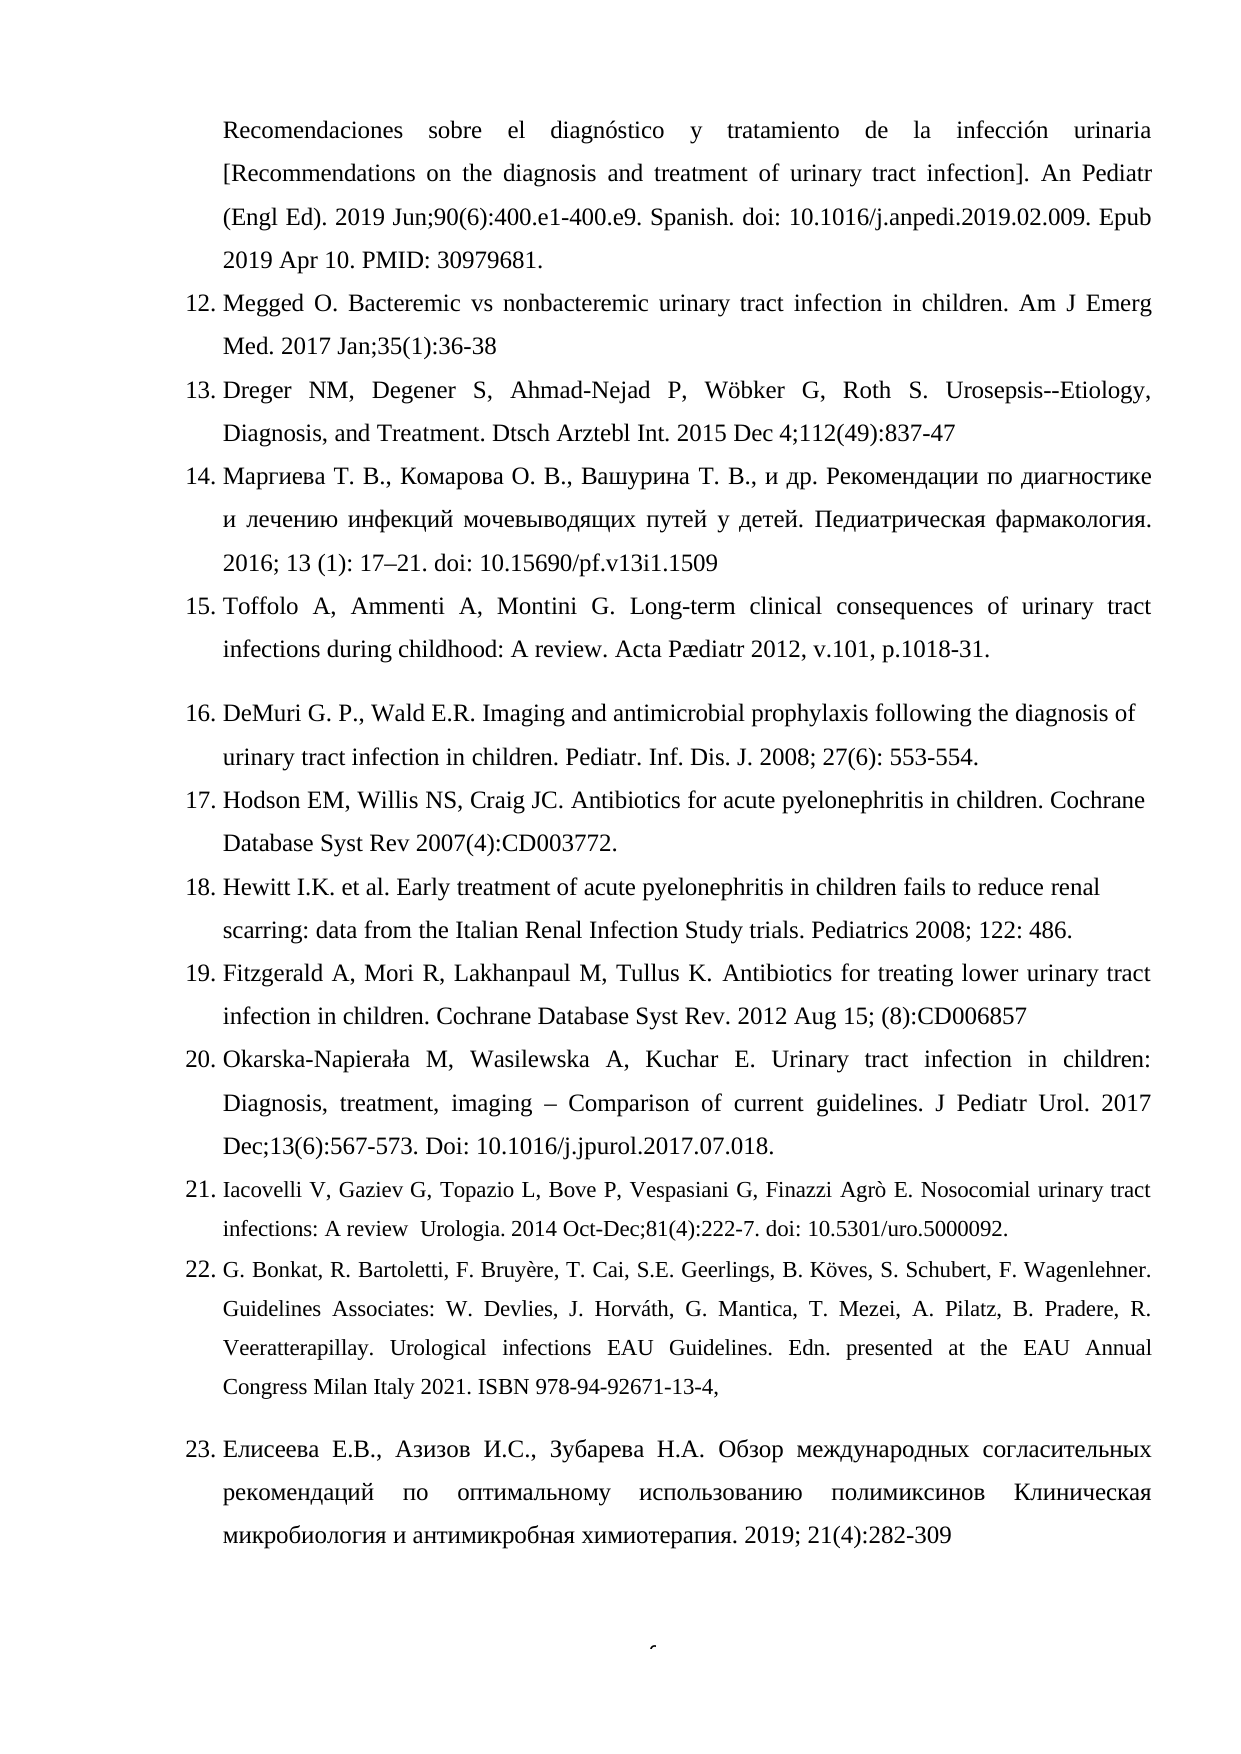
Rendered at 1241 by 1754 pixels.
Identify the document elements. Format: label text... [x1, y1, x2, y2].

list Iacovelli V, Gaziev G, Topazio L, Bove P, Vespasiani G, Finazzi Agrò E. Nosocomial urinary tract infections: A review Urologia. 2014 Oct-Dec;81(4):222-7. doi: 10.5301/uro.5000092. [185, 1174, 1151, 1241]
list Маргиева Т. В., Комарова О. В., Вашурина Т. В., и др. Рекомендации по диагностике и лечению инфекций мочевыводящих путей у детей. Педиатрическая фармакология. 2016; 13 (1): 17–21. doi: 10.15690/pf.v13i1.1509 [185, 461, 1152, 576]
list Hewitt I.K. et al. Early treatment of acute pyelonephritis in children fails to reduce renal scarring: data from the Italian Renal Infection Study trials. Pediatrics 2008; 122: 486. [185, 872, 1105, 943]
list Okarska-Napierała M, Wasilewska A, Kuchar E. Urinary tract infection in children: Diagnosis, treatment, imaging – Comparison of current guidelines. J Pediatr Urol. 2017 Dec;13(6):567-573. Doi: 10.1016/j.jpurol.2017.07.018. [185, 1044, 1151, 1159]
list Megged O. Bacteremic vs nonbacteremic urinary tract infection in children. Am J Emerg Med. 2017 Jan;35(1):36-38 [185, 288, 1152, 360]
list Елисеева Е.В., Азизов И.С., Зубарева Н.А. Обзор международных согласительных рекомендаций по оптимальному использованию полимиксинов Клиническая микробиология и антимикробная химиотерапия. 2019; 21(4):282-309 [185, 1434, 1152, 1549]
list Dreger NM, Degener S, Ahmad-Nejad P, Wöbker G, Roth S. Urosepsis--Etiology, Diagnosis, and Treatment. Dtsch Arztebl Int. 2015 Dec 4;112(49):837-47 [185, 375, 1152, 447]
list Fitzgerald A, Mori R, Lakhanpaul M, Tullus K. Аntibiotics for treating lower urinary tract infection in children. Cochrane Database Syst Rev. 2012 Aug 15; (8):CD006857 [185, 958, 1151, 1030]
list DeMuri G. P., Wald E.R. Imaging and antimicrobial prophylaxis following the diagnosis of urinary tract infection in children. Pediatr. Inf. Dis. J. 2008; 27(6): 553-554. [185, 698, 1140, 770]
list G. Bonkat, R. Bartoletti, F. Bruyère, T. Cai, S.E. Geerlings, B. Köves, S. Schubert, F. Wagenlehner. Guidelines Associates: W. Devlies, J. Horváth, G. Mantica, T. Mezei, A. Pilatz, B. Pradere, R. Veeratterapillay. Urological infections EAU Guidelines. Edn. presented at the EAU Annual Congress Milan Italy 2021. ISBN 978-94-92671-13-4, [185, 1254, 1152, 1400]
list Hodson EM, Willis NS, Craig JC. Antibiotics for acute pyelonephritis in children. Cochrane Database Syst Rev 2007(4):CD003772. [185, 785, 1146, 857]
list Toffolo A, Ammenti A, Montini G. Long-term clinical consequences of urinary tract infections during childhood: A review. Acta Pædiatr 2012, v.101, p.1018-31. [185, 591, 1152, 663]
text Recomendaciones sobre el diagnóstico y tratamiento de la infección urinaria [Recommendations on the diagnosis and treatment of urinary tract infection]. An Pediatr (Engl Ed). 2019 Jun;90(6):400.e1-400.e9. Spanish. doi: 10.1016/j.anpedi.2019.02.009. Epub 2019 Apr 10. PMID: 30979681. [223, 115, 1152, 273]
